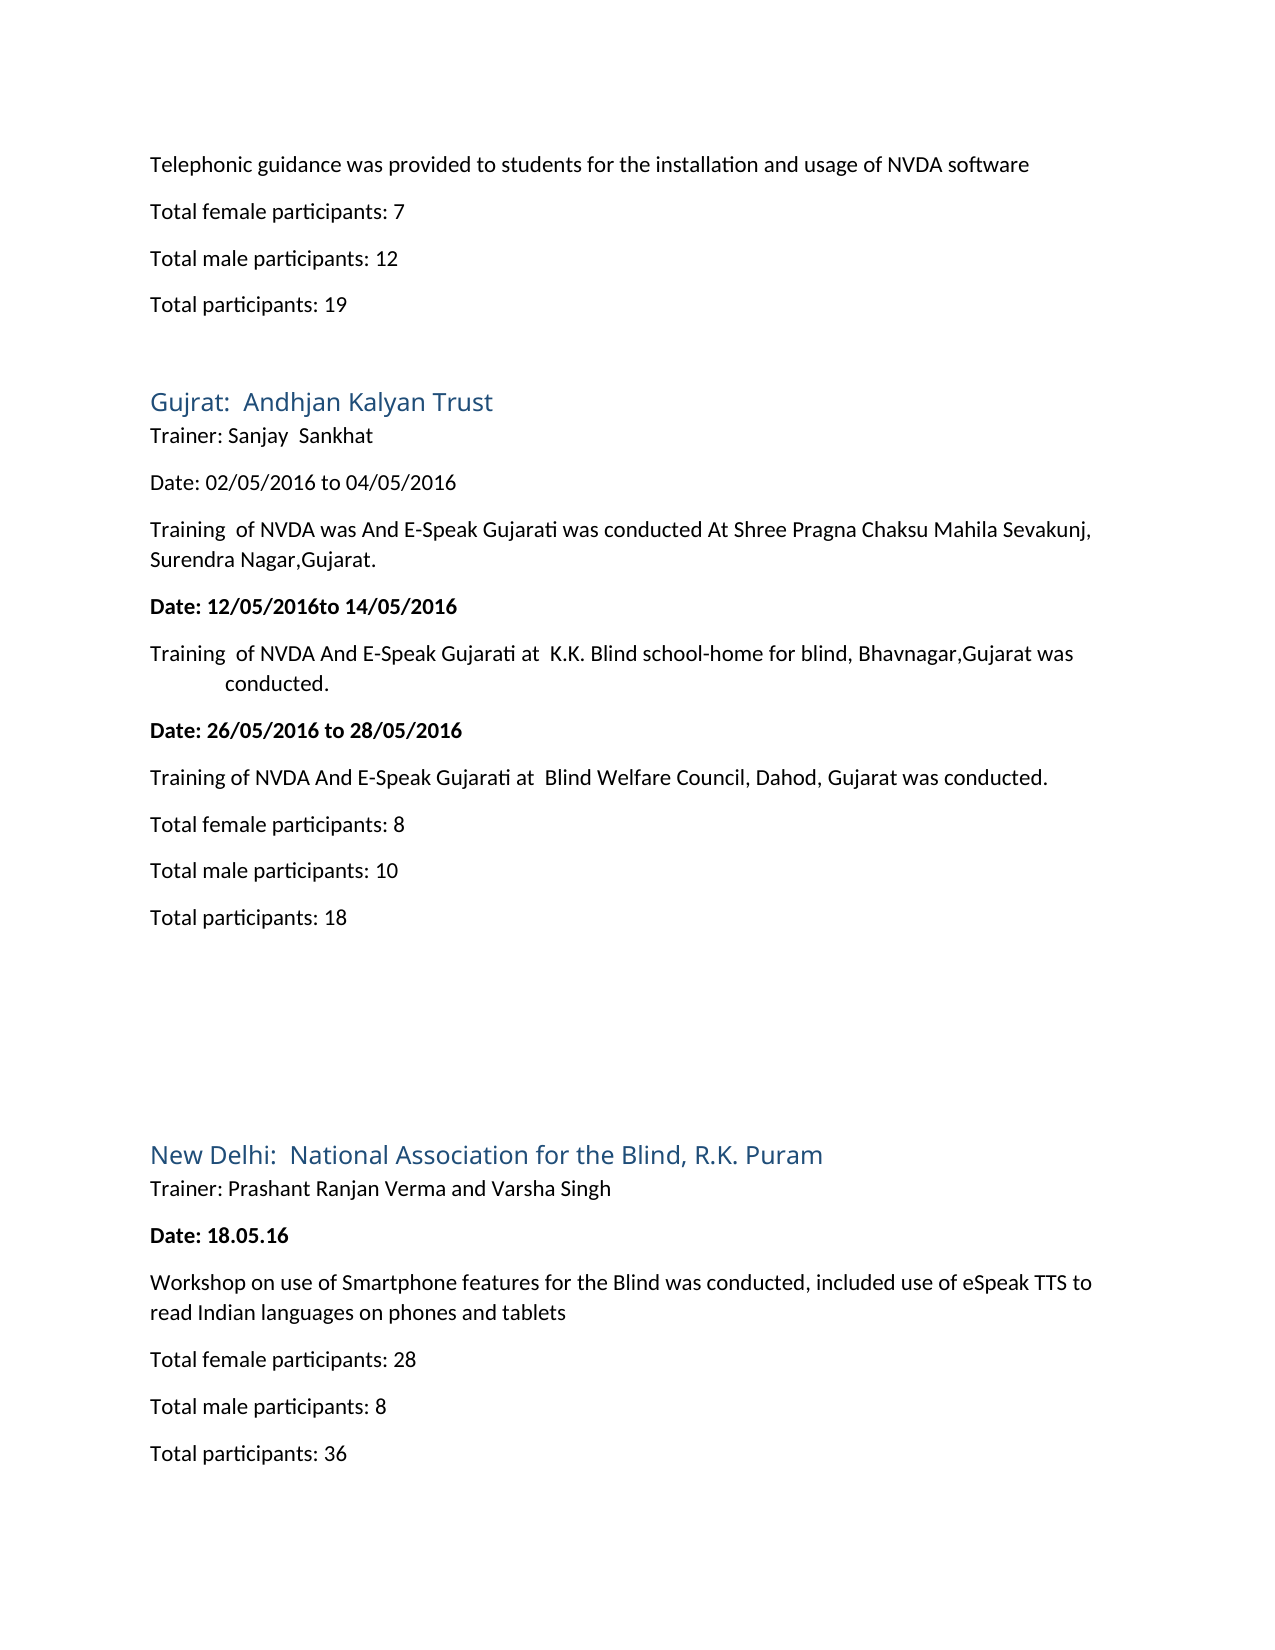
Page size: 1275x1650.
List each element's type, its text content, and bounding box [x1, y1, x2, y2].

text Date: 18.05.16 [150, 1221, 1125, 1249]
text Total male participants: 10 [150, 857, 1125, 884]
text Total male participants: 8 [150, 1392, 1125, 1420]
text Telephonic guidance was provided to students for the installation and usage of NVDA software [150, 150, 1125, 178]
text Workshop on use of Smartphone features for the Blind was conducted, included use of eSpeak TTS to read Indian languages on phones and tablets [150, 1268, 1125, 1327]
text Training of NVDA And E-Speak Gujarati at Blind Welfare Council, Dahod, Gujarat was conducted. [150, 763, 1125, 791]
text Training of NVDA was And E-Speak Gujarati was conducted At Shree Pragna Chaksu Mahila Sevakunj, Surendra Nagar,Gujarat. [150, 515, 1125, 573]
text Total participants: 19 [150, 291, 1125, 319]
text Date: 02/05/2016 to 04/05/2016 [150, 468, 1125, 496]
text Total participants: 36 [150, 1439, 1125, 1467]
text Training of NVDA And E-Speak Gujarati at K.K. Blind school-home for blind, Bhavnagar,Gujarat was conducted. [150, 639, 1125, 697]
subtitle Gujrat: Andhjan Kalyan Trust [150, 384, 1125, 418]
text Date: 26/05/2016 to 28/05/2016 [150, 716, 1125, 744]
text Total female participants: 28 [150, 1345, 1125, 1373]
text Total female participants: 7 [150, 197, 1125, 225]
text Total female participants: 8 [150, 810, 1125, 838]
subtitle New Delhi: National Association for the Blind, R.K. Puram [150, 1138, 1125, 1172]
text Trainer: Prashant Ranjan Verma and Varsha Singh [150, 1174, 1125, 1203]
text Trainer: Sanjay Sankhat [150, 421, 1125, 449]
text Total participants: 18 [150, 903, 1125, 931]
text Date: 12/05/2016to 14/05/2016 [150, 592, 1125, 620]
text Total male participants: 12 [150, 244, 1125, 272]
